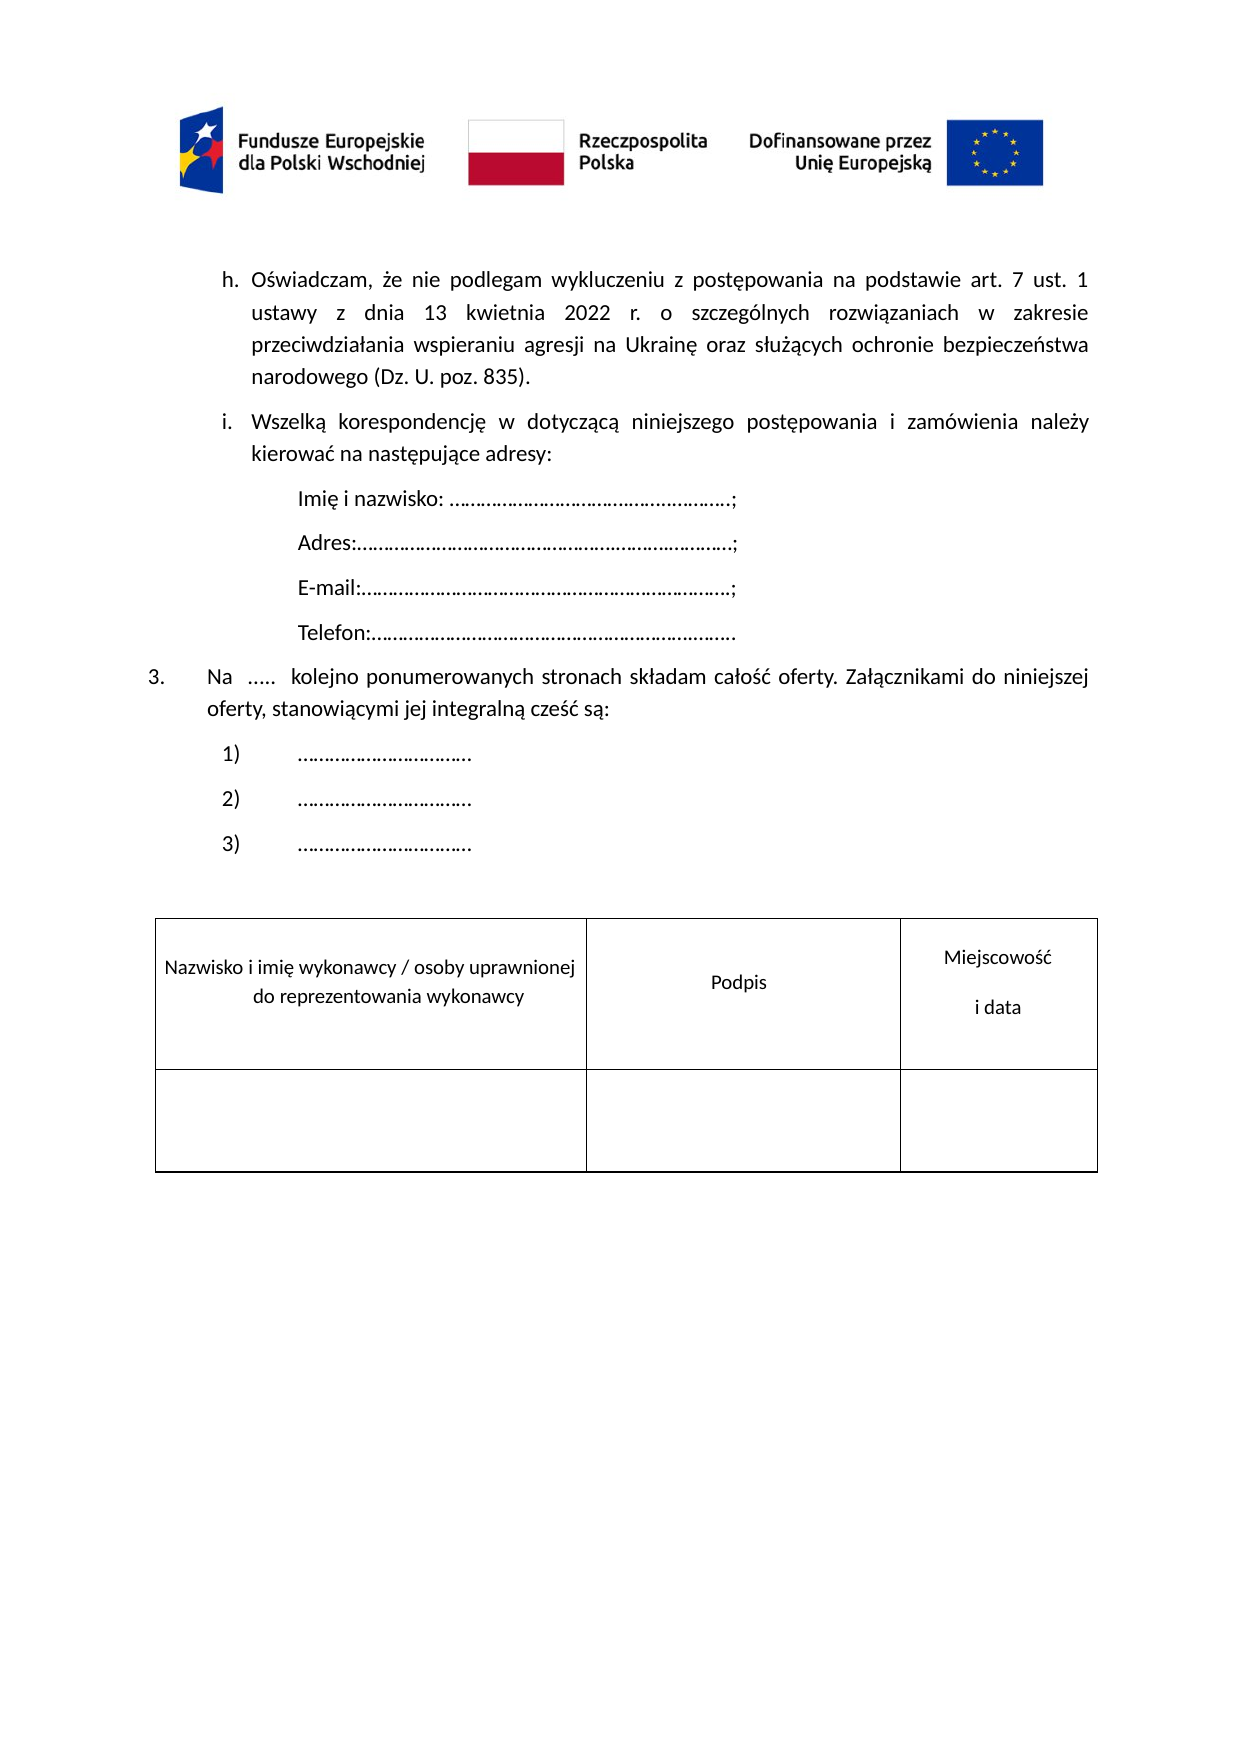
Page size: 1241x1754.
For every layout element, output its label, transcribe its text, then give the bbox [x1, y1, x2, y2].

list Oświadczam, że nie podlegam wykluczeniu z postępowania na podstawie art. 7 ust. 1 ustawy z dnia 13 kwietnia 2022 r. o szczególnych rozwiązaniach w zakresie przeciwdziałania wspieraniu agresji na Ukrainę oraz służących ochronie bezpieczeństwa narodowego (Dz. U. poz. 835). [222, 266, 1090, 390]
picture [148, 73, 1093, 213]
table_header Podpis [587, 919, 900, 1069]
list Na ..... kolejno ponumerowanych stronach składam całość oferty. Załącznikami do niniejszej oferty, stanowiącymi jej integralną cześć są: [148, 662, 1090, 723]
text E-mail:…………………………………………………………….; [298, 573, 1090, 601]
list …………………………… [207, 784, 1090, 812]
text Telefon:…………………………………………………….…….. [298, 618, 1090, 646]
text Adres:………………………………………….……….…………; [298, 528, 1090, 556]
list Wszelką korespondencję w dotyczącą niniejszego postępowania i zamówienia należy kierować na następujące adresy: [222, 407, 1090, 467]
table_cell [901, 1070, 1097, 1171]
table_cell [587, 1070, 900, 1171]
table_header Nazwisko i imię wykonawcy / osoby uprawnionej do reprezentowania wykonawcy [156, 919, 586, 1069]
table_header Miejscowość i data [901, 919, 1097, 1069]
table_cell [156, 1070, 586, 1171]
list …………………………… [207, 739, 1090, 767]
text Imię i nazwisko: …………………………….……..………..; [298, 484, 1090, 512]
list …………………………… [207, 829, 1090, 857]
